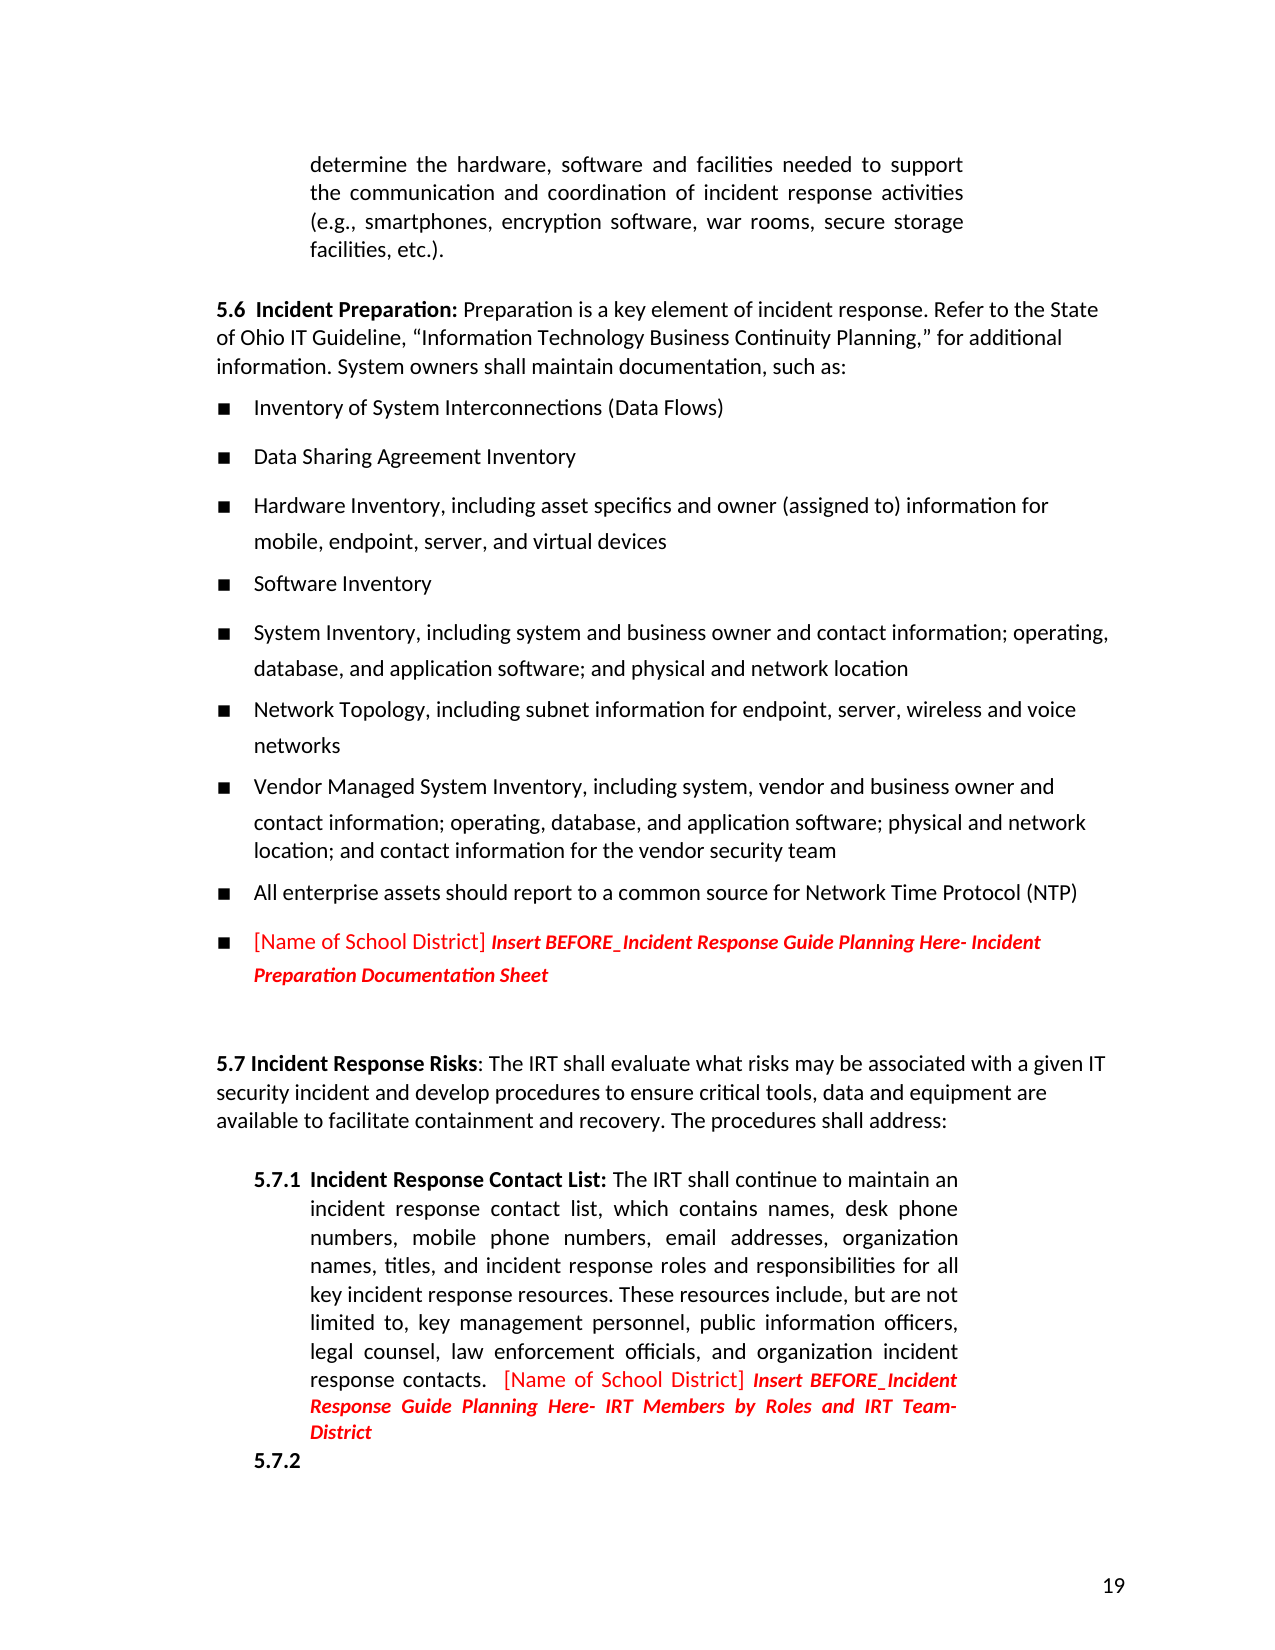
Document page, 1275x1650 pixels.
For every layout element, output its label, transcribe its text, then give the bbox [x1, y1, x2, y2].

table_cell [150, 150, 1125, 295]
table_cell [150, 1166, 1125, 1476]
table_cell 5.6 Incident Preparation: Preparation is a key element of incident response. Refer to the State of Ohio IT Guideline, “Information Technology Business Continuity Planning,” for additional information. System owners shall maintain documentation, such as: Inventory of System Interconnections (Data Flows) Data Sharing Agreement Inventory Hardware Inventory, including asset specifics and owner (assigned to) information for mobile, endpoint, server, and virtual devices Software Inventory System Inventory, including system and business owner and contact information; operating, database, and application software; and physical and network location Network Topology, including subnet information for endpoint, server, wireless and voice networks Vendor Managed System Inventory, including system, vendor and business owner and contact information; operating, database, and application software; physical and network location; and contact information for the vendor security team All enterprise assets should report to a common source for Network Time Protocol (NTP) [Name of School District] Insert BEFORE_Incident Response Guide Planning Here- Incident Preparation Documentation Sheet [150, 295, 1125, 1049]
table_cell 5.7 Incident Response Risks: The IRT shall evaluate what risks may be associated with a given IT security incident and develop procedures to ensure critical tools, data and equipment are available to facilitate containment and recovery. The procedures shall address: [150, 1049, 1125, 1166]
